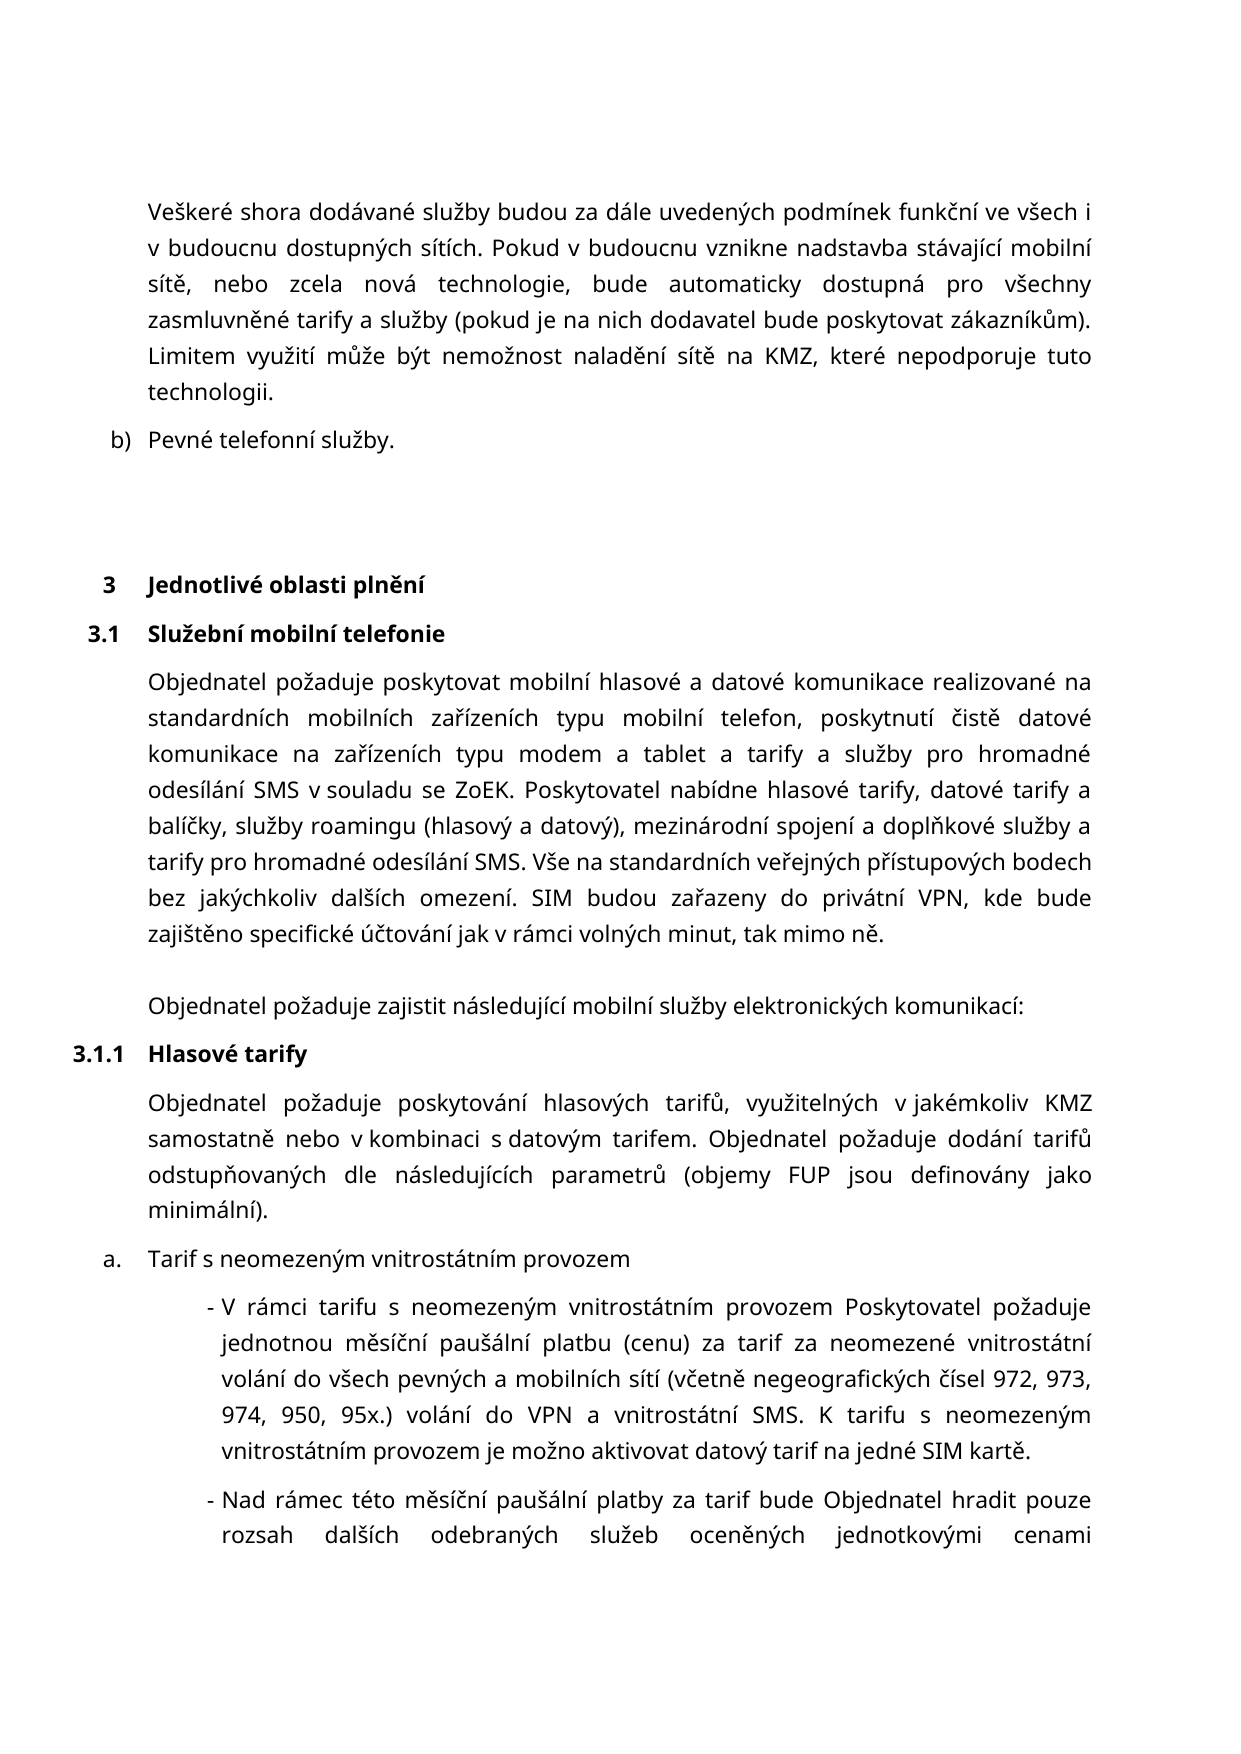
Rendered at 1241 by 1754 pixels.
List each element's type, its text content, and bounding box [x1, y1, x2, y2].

subtitle Služební mobilní telefonie [88, 618, 1093, 649]
text Objednatel požaduje zajistit následující mobilní služby elektronických komunikací: [148, 990, 1093, 1021]
list Tarif s neomezeným vnitrostátním provozem [103, 1243, 1093, 1274]
list V rámci tarifu s neomezeným vnitrostátním provozem Poskytovatel požaduje jednotnou měsíční paušální platbu (cenu) za tarif za neomezené vnitrostátní volání do všech pevných a mobilních sítí (včetně negeografických čísel 972, 973, 974, 950, 95x.) volání do VPN a vnitrostátní SMS. K tarifu s neomezeným vnitrostátním provozem je možno aktivovat datový tarif na jedné SIM kartě. [207, 1291, 1093, 1466]
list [207, 1483, 1093, 1551]
text Objednatel požaduje poskytovat mobilní hlasové a datové komunikace realizované na standardních mobilních zařízeních typu mobilní telefon, poskytnutí čistě datové komunikace na zařízeních typu modem a tablet a tarify a služby pro hromadné odesílání SMS v souladu se ZoEK. Poskytovatel nabídne hlasové tarify, datové tarify a balíčky, služby roamingu (hlasový a datový), mezinárodní spojení a doplňkové služby a tarify pro hromadné odesílání SMS. Vše na standardních veřejných přístupových bodech bez jakýchkoliv dalších omezení. SIM budou zařazeny do privátní VPN, kde bude zajištěno specifické účtování jak v rámci volných minut, tak mimo ně. [148, 666, 1093, 949]
subtitle Jednotlivé oblasti plnění [103, 569, 1093, 601]
text Veškeré shora dodávané služby budou za dále uvedených podmínek funkční ve všech i v budoucnu dostupných sítích. Pokud v budoucnu vznikne nadstavba stávající mobilní sítě, nebo zcela nová technologie, bude automaticky dostupná pro všechny zasmluvněné tarify a služby (pokud je na nich dodavatel bude poskytovat zákazníkům). Limitem využití může být nemožnost naladění sítě na KMZ, které nepodporuje tuto technologii. [148, 196, 1093, 407]
list Pevné telefonní služby. [110, 424, 1093, 455]
subtitle Hlasové tarify [73, 1038, 1093, 1069]
text Objednatel požaduje poskytování hlasových tarifů, využitelných v jakémkoliv KMZ samostatně nebo v kombinaci s datovým tarifem. Objednatel požaduje dodání tarifů odstupňovaných dle následujících parametrů (objemy FUP jsou definovány jako minimální). [148, 1087, 1093, 1226]
